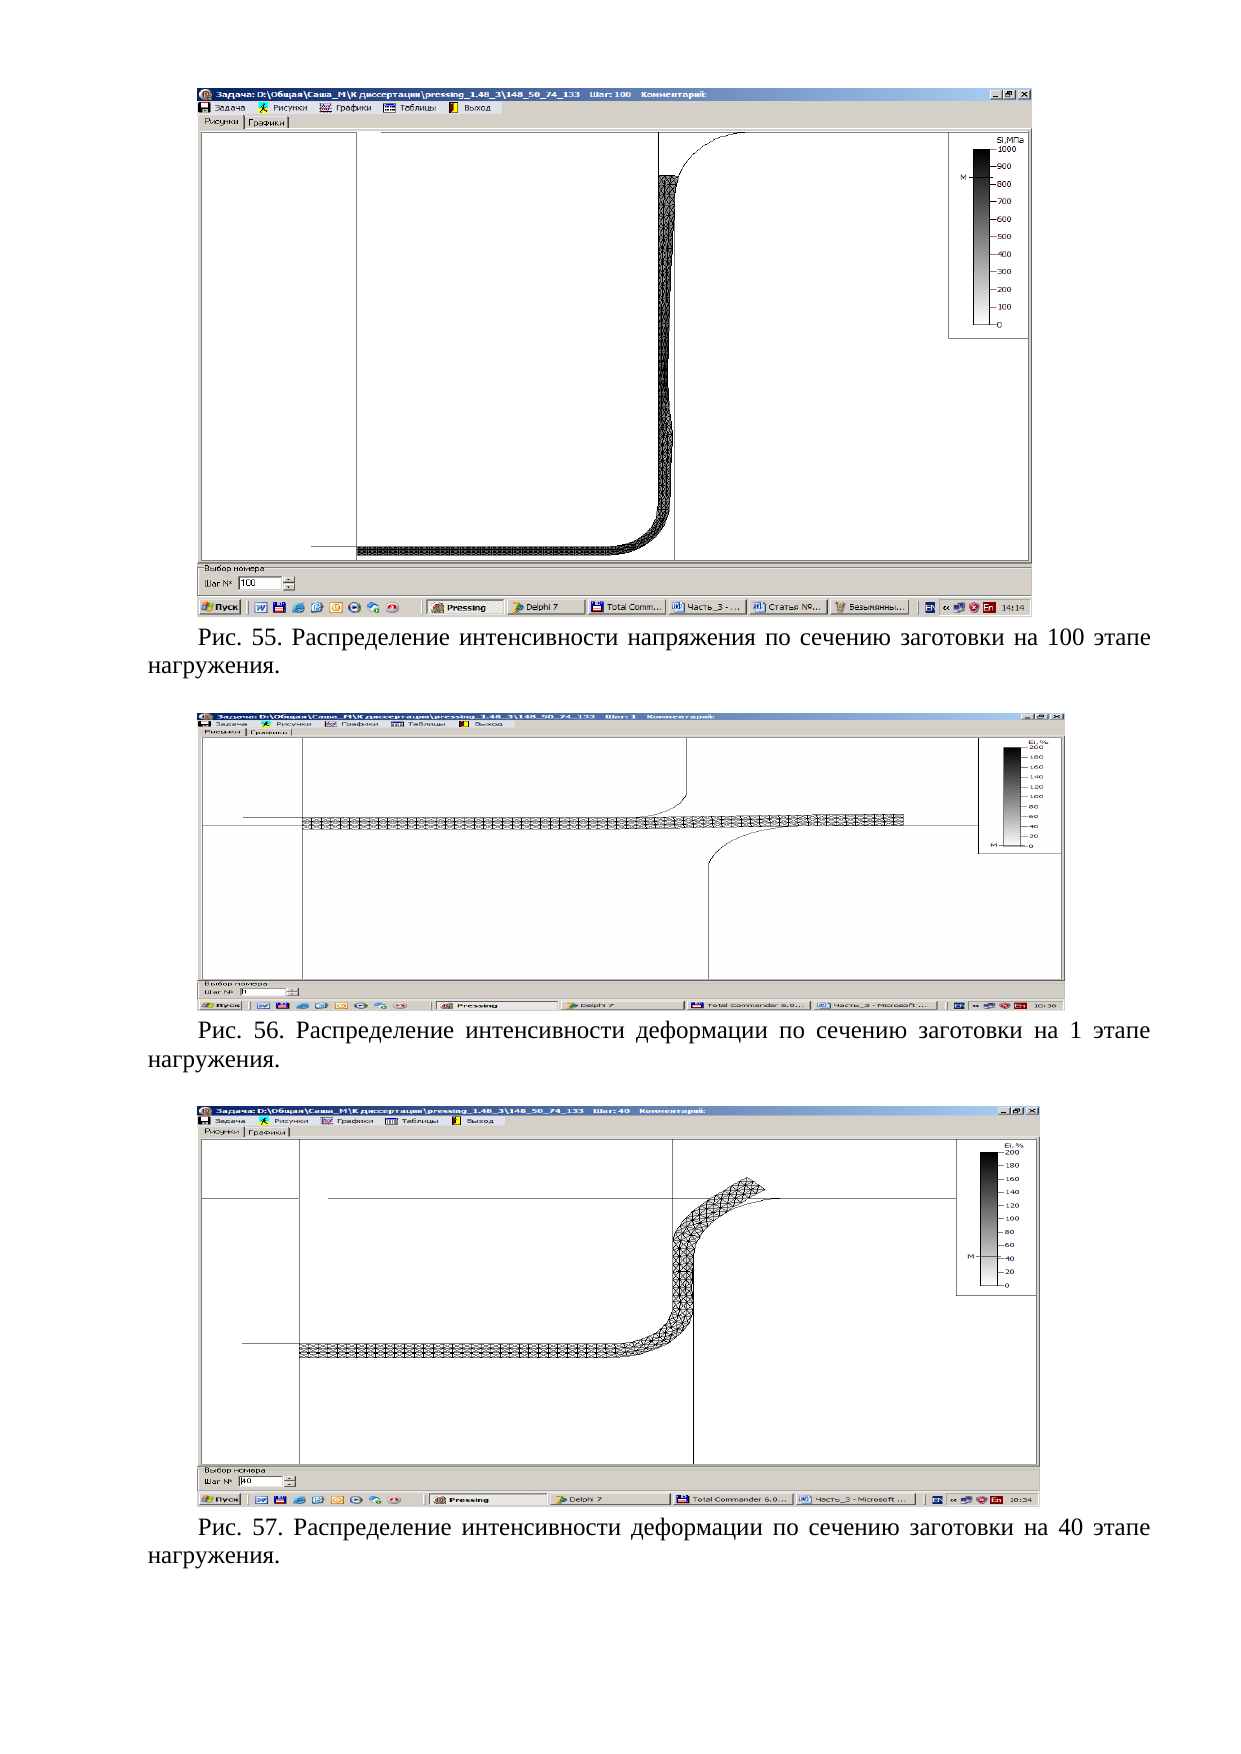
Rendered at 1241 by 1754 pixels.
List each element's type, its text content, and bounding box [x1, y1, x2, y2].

text Рис. 57. Распределение интенсивности деформации по сечению заготовки на 40 этапе нагружения. [148, 1512, 1152, 1569]
picture [197, 88, 1032, 617]
picture [197, 713, 1065, 1011]
text Рис. 56. Распределение интенсивности деформации по сечению заготовки на 1 этапе нагружения. [148, 1015, 1152, 1073]
text Рис. 55. Распределение интенсивности напряжения по сечению заготовки на 100 этапе нагружения. [148, 622, 1152, 679]
picture [197, 1106, 1040, 1507]
